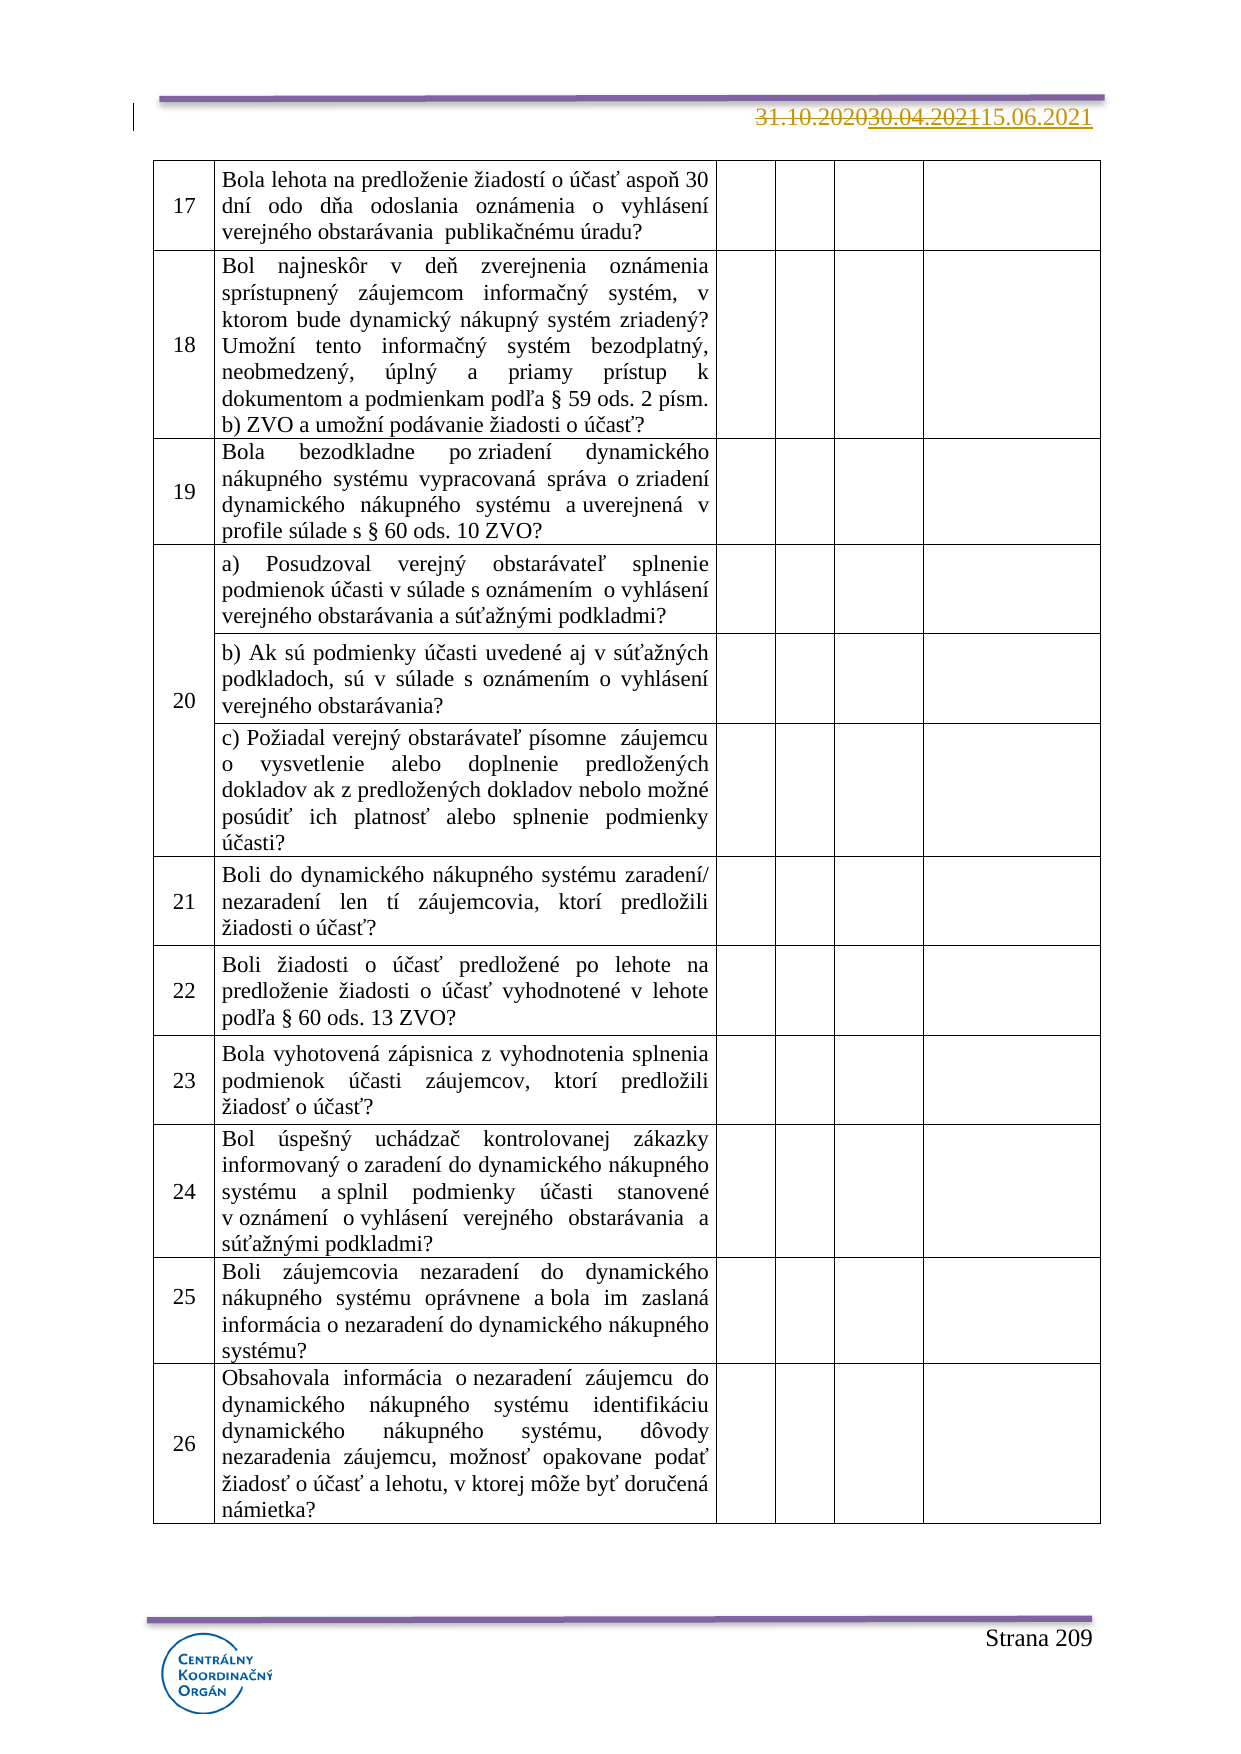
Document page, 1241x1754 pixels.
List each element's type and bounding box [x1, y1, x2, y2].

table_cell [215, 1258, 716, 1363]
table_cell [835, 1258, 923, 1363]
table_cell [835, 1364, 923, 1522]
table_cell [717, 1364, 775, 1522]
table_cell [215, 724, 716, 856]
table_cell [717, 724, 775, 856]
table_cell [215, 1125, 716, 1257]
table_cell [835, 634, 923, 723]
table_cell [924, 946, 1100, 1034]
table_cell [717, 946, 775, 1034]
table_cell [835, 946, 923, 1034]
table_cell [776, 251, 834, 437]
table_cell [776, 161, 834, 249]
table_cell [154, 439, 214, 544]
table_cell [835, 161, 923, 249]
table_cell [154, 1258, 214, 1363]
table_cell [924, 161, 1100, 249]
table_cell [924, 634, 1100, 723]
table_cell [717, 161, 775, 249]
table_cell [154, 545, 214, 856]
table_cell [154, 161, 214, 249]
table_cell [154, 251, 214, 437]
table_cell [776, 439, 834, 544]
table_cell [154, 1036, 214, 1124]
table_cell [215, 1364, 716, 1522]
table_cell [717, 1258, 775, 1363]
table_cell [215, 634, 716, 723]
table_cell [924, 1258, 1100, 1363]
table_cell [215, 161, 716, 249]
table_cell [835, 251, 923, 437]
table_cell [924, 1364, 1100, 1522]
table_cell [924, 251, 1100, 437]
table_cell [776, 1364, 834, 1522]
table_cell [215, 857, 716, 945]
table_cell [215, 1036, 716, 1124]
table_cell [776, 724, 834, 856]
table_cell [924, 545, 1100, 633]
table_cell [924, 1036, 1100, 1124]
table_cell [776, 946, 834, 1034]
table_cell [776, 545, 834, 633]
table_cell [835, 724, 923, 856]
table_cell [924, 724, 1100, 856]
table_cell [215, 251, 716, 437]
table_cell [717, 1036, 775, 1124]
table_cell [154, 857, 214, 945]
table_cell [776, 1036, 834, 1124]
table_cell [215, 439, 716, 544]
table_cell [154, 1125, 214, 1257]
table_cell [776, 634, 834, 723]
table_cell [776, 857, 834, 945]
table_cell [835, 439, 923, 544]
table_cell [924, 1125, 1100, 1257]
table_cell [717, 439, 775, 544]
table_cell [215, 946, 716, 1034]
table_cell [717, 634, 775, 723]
picture [159, 1631, 272, 1713]
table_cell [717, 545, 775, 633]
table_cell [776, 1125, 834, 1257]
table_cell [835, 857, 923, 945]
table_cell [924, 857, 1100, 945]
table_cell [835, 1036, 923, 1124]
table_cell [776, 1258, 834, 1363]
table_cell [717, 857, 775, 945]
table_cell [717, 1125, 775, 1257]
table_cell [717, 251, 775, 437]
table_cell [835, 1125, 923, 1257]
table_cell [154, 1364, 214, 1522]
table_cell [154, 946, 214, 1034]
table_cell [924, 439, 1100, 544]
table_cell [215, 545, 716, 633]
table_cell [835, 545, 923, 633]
